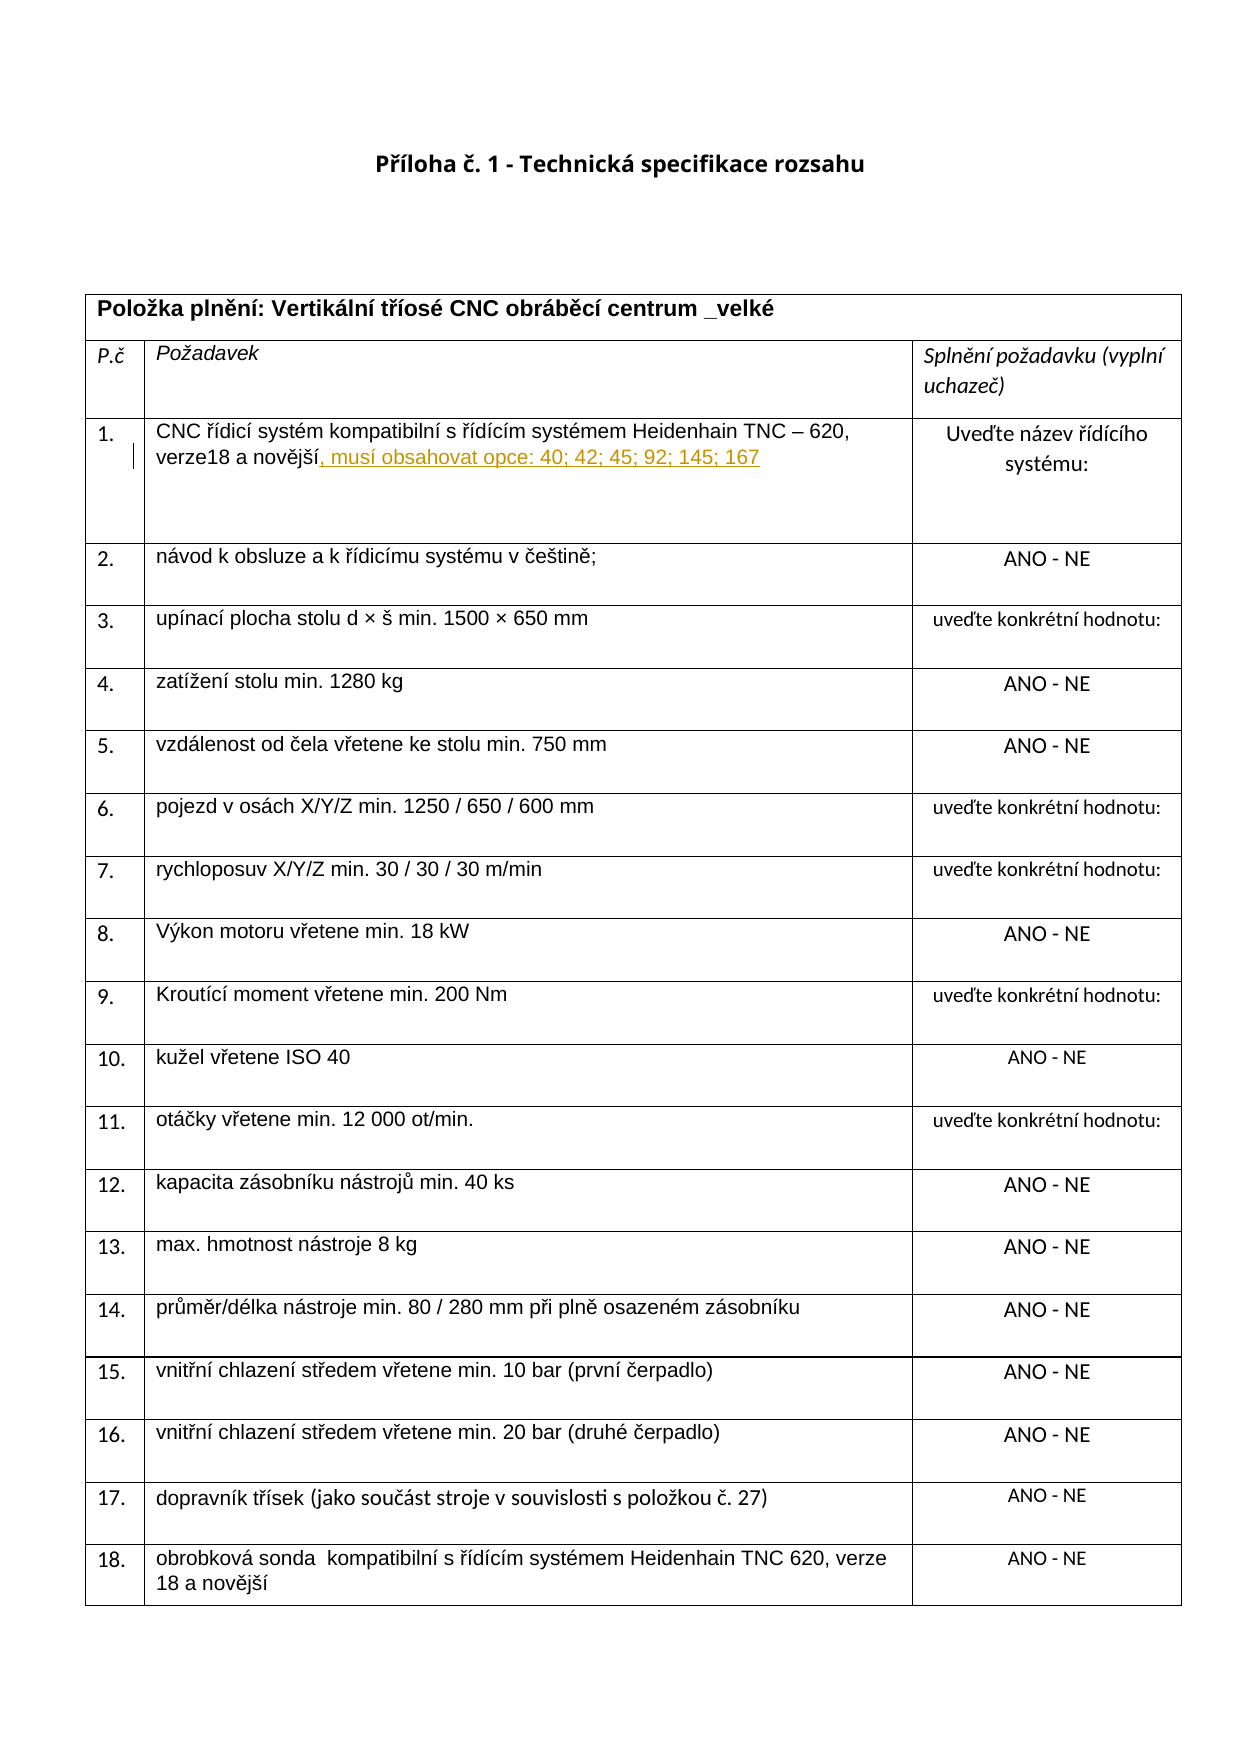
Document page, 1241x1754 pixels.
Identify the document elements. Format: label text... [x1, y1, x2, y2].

table_cell otáčky vřetene min. 12 000 ot/min. [145, 1107, 912, 1169]
table_cell kapacita zásobníku nástrojů min. 40 ks [145, 1170, 912, 1231]
table_cell uveďte konkrétní hodnotu: [913, 794, 1181, 856]
table_cell rychloposuv X/Y/Z min. 30 / 30 / 30 m/min [145, 857, 912, 918]
table_cell 5. [86, 731, 144, 793]
table_cell ANO - NE [913, 1170, 1181, 1231]
table_cell uveďte konkrétní hodnotu: [913, 982, 1181, 1043]
table_cell Uveďte název řídícího systému: [913, 419, 1181, 543]
table_cell 17. [86, 1483, 144, 1544]
table_cell ANO - NE [913, 1045, 1181, 1106]
table_cell 15. [86, 1358, 144, 1419]
table_cell 10. [86, 1045, 144, 1106]
table_cell ANO - NE [913, 731, 1181, 793]
table_cell průměr/délka nástroje min. 80 / 280 mm při plně osazeném zásobníku [145, 1295, 912, 1356]
table_cell zatížení stolu min. 1280 kg [145, 669, 912, 730]
table_cell max. hmotnost nástroje 8 kg [145, 1232, 912, 1294]
table_header Položka plnění: Vertikální tříosé CNC obráběcí centrum _velké [86, 295, 1181, 340]
table_cell uveďte konkrétní hodnotu: [913, 857, 1181, 918]
table_cell 8. [86, 919, 144, 981]
table_cell ANO - NE [913, 1232, 1181, 1294]
table_cell uveďte konkrétní hodnotu: [913, 1107, 1181, 1169]
table_cell Požadavek [145, 341, 912, 418]
table_cell 14. [86, 1295, 144, 1356]
table_cell ANO - NE [913, 1358, 1181, 1419]
table_cell 2. [86, 544, 144, 605]
table_cell ANO - NE [913, 919, 1181, 981]
table_cell CNC řídicí systém kompatibilní s řídícím systémem Heidenhain TNC – 620, verze18 a novější [145, 419, 912, 543]
table_cell ANO - NE [913, 1545, 1181, 1605]
table_cell 6. [86, 794, 144, 856]
table_cell 1. [86, 419, 144, 543]
table_cell upínací plocha stolu d × š min. 1500 × 650 mm [145, 606, 912, 668]
table_cell Výkon motoru vřetene min. 18 kW [145, 919, 912, 981]
table_cell dopravník třísek (jako součást stroje v souvislosti s položkou č. 27) [145, 1483, 912, 1544]
table_cell kužel vřetene ISO 40 [145, 1045, 912, 1106]
table_cell Splnění požadavku (vyplní uchazeč) [913, 341, 1181, 418]
table_cell 12. [86, 1170, 144, 1231]
table_cell vnitřní chlazení středem vřetene min. 10 bar (první čerpadlo) [145, 1358, 912, 1419]
table_cell ANO - NE [913, 1420, 1181, 1482]
table_cell 16. [86, 1420, 144, 1482]
table_cell ANO - NE [913, 1295, 1181, 1356]
table_cell Kroutící moment vřetene min. 200 Nm [145, 982, 912, 1043]
table_cell ANO - NE [913, 544, 1181, 605]
table_cell návod k obsluze a k řídicímu systému v češtině; [145, 544, 912, 605]
table_cell P.č [86, 341, 144, 418]
table_cell 3. [86, 606, 144, 668]
table_cell uveďte konkrétní hodnotu: [913, 606, 1181, 668]
table_cell 13. [86, 1232, 144, 1294]
table_cell 4. [86, 669, 144, 730]
table_cell pojezd v osách X/Y/Z min. 1250 / 650 / 600 mm [145, 794, 912, 856]
table_cell 18. [86, 1545, 144, 1605]
table_cell ANO - NE [913, 1483, 1181, 1544]
table_cell 7. [86, 857, 144, 918]
table_cell 9. [86, 982, 144, 1043]
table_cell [145, 1545, 912, 1605]
table_cell vnitřní chlazení středem vřetene min. 20 bar (druhé čerpadlo) [145, 1420, 912, 1482]
text Příloha č. 1 - Technická specifikace rozsahu [148, 148, 1093, 179]
table_cell vzdálenost od čela vřetene ke stolu min. 750 mm [145, 731, 912, 793]
table_cell ANO - NE [913, 669, 1181, 730]
table_cell 11. [86, 1107, 144, 1169]
